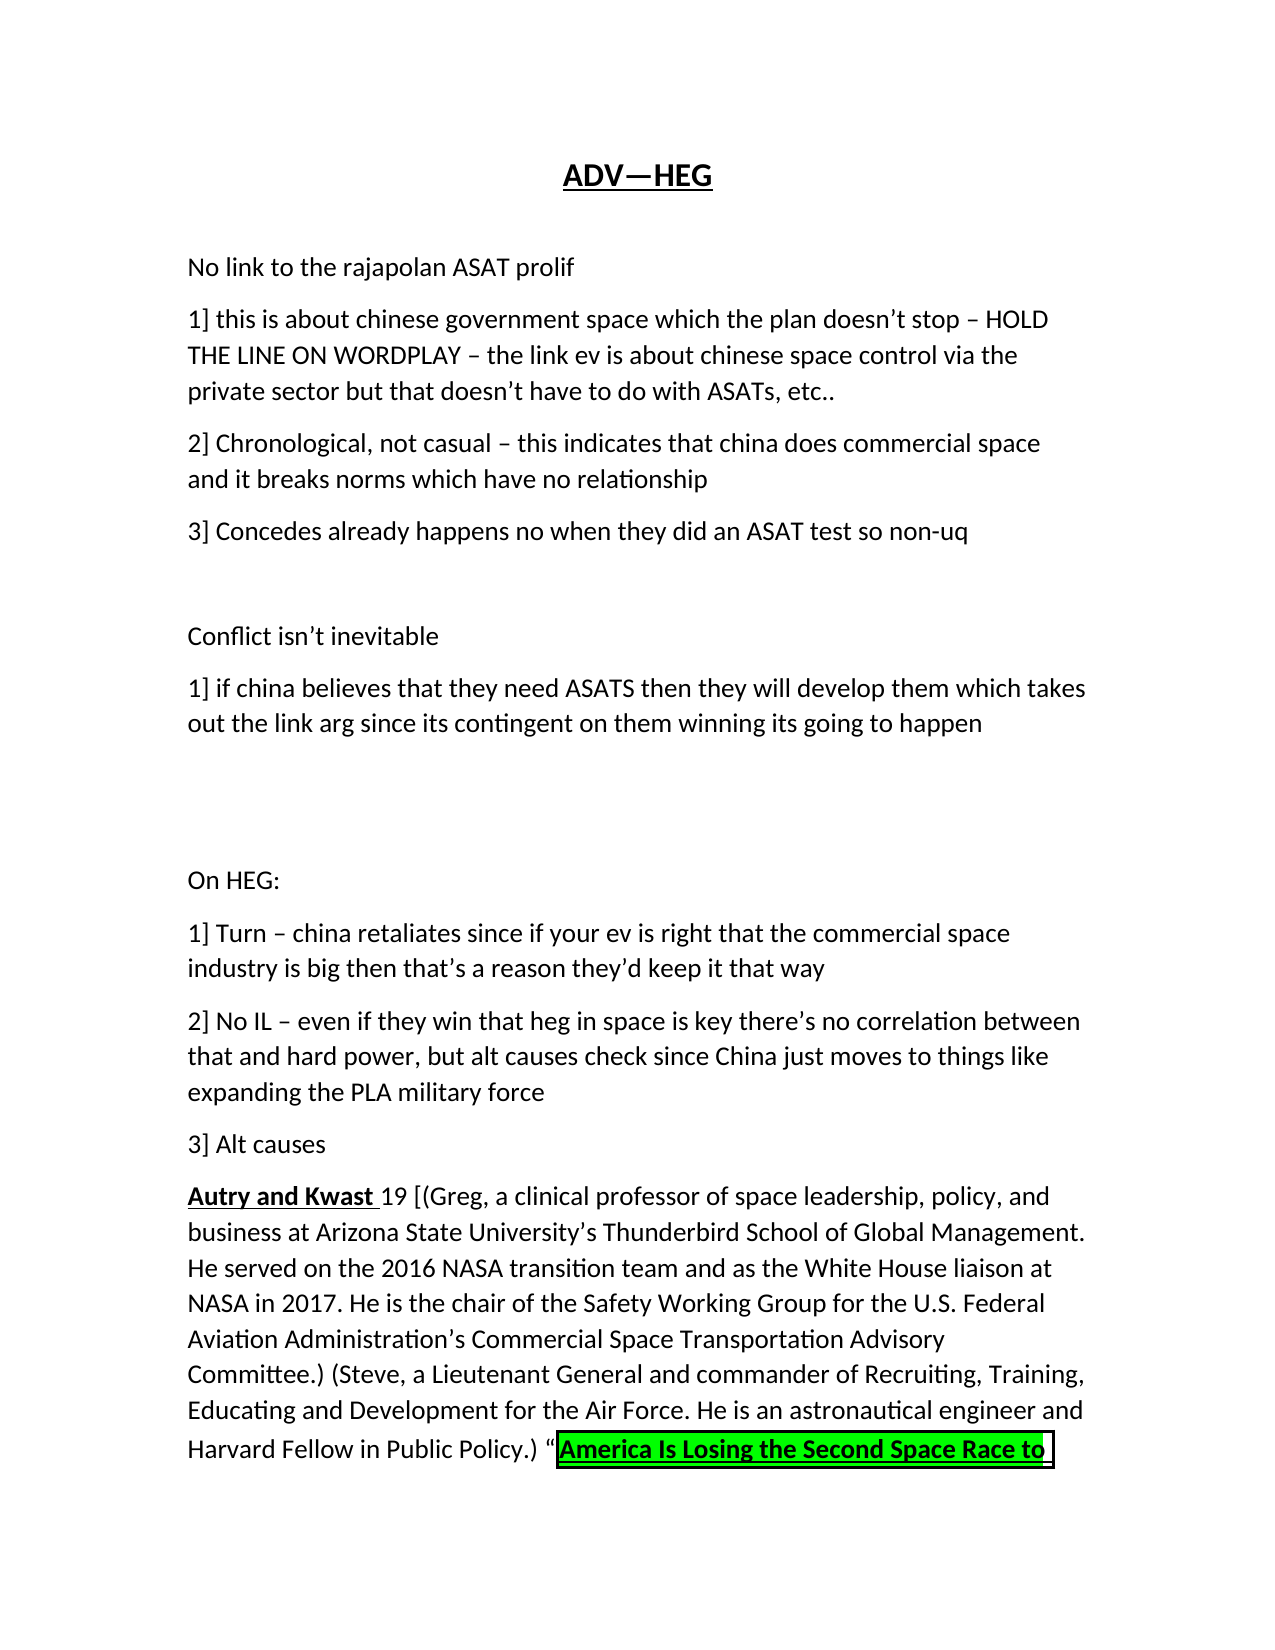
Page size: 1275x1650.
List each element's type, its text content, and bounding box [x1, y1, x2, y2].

text 2] No IL – even if they win that heg in space is key there’s no correlation between that and hard power, but alt causes check since China just moves to things like expanding the PLA military force [187, 1004, 1087, 1108]
subtitle ADV—HEG [187, 154, 1087, 195]
text 3] Concedes already happens no when they did an ASAT test so non-uq [187, 514, 1087, 547]
text Conflict isn’t inevitable [187, 619, 1087, 652]
text 1] Turn – china retaliates since if your ev is right that the commercial space industry is big then that’s a reason they’d keep it that way [187, 916, 1087, 984]
text 1] this is about chinese government space which the plan doesn’t stop – HOLD THE LINE ON WORDPLAY – the link ev is about chinese space control via the private sector but that doesn’t have to do with ASATs, etc.. [187, 303, 1087, 407]
text 1] if china believes that they need ASATS then they will develop them which takes out the link arg since its contingent on them winning its going to happen [187, 671, 1087, 740]
text No link to the rajapolan ASAT prolif [187, 250, 1087, 283]
text 2] Chronological, not casual – this indicates that china does commercial space and it breaks norms which have no relationship [187, 426, 1087, 495]
text 3] Alt causes [187, 1127, 1087, 1160]
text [187, 1179, 1087, 1469]
text On HEG: [187, 863, 1087, 897]
